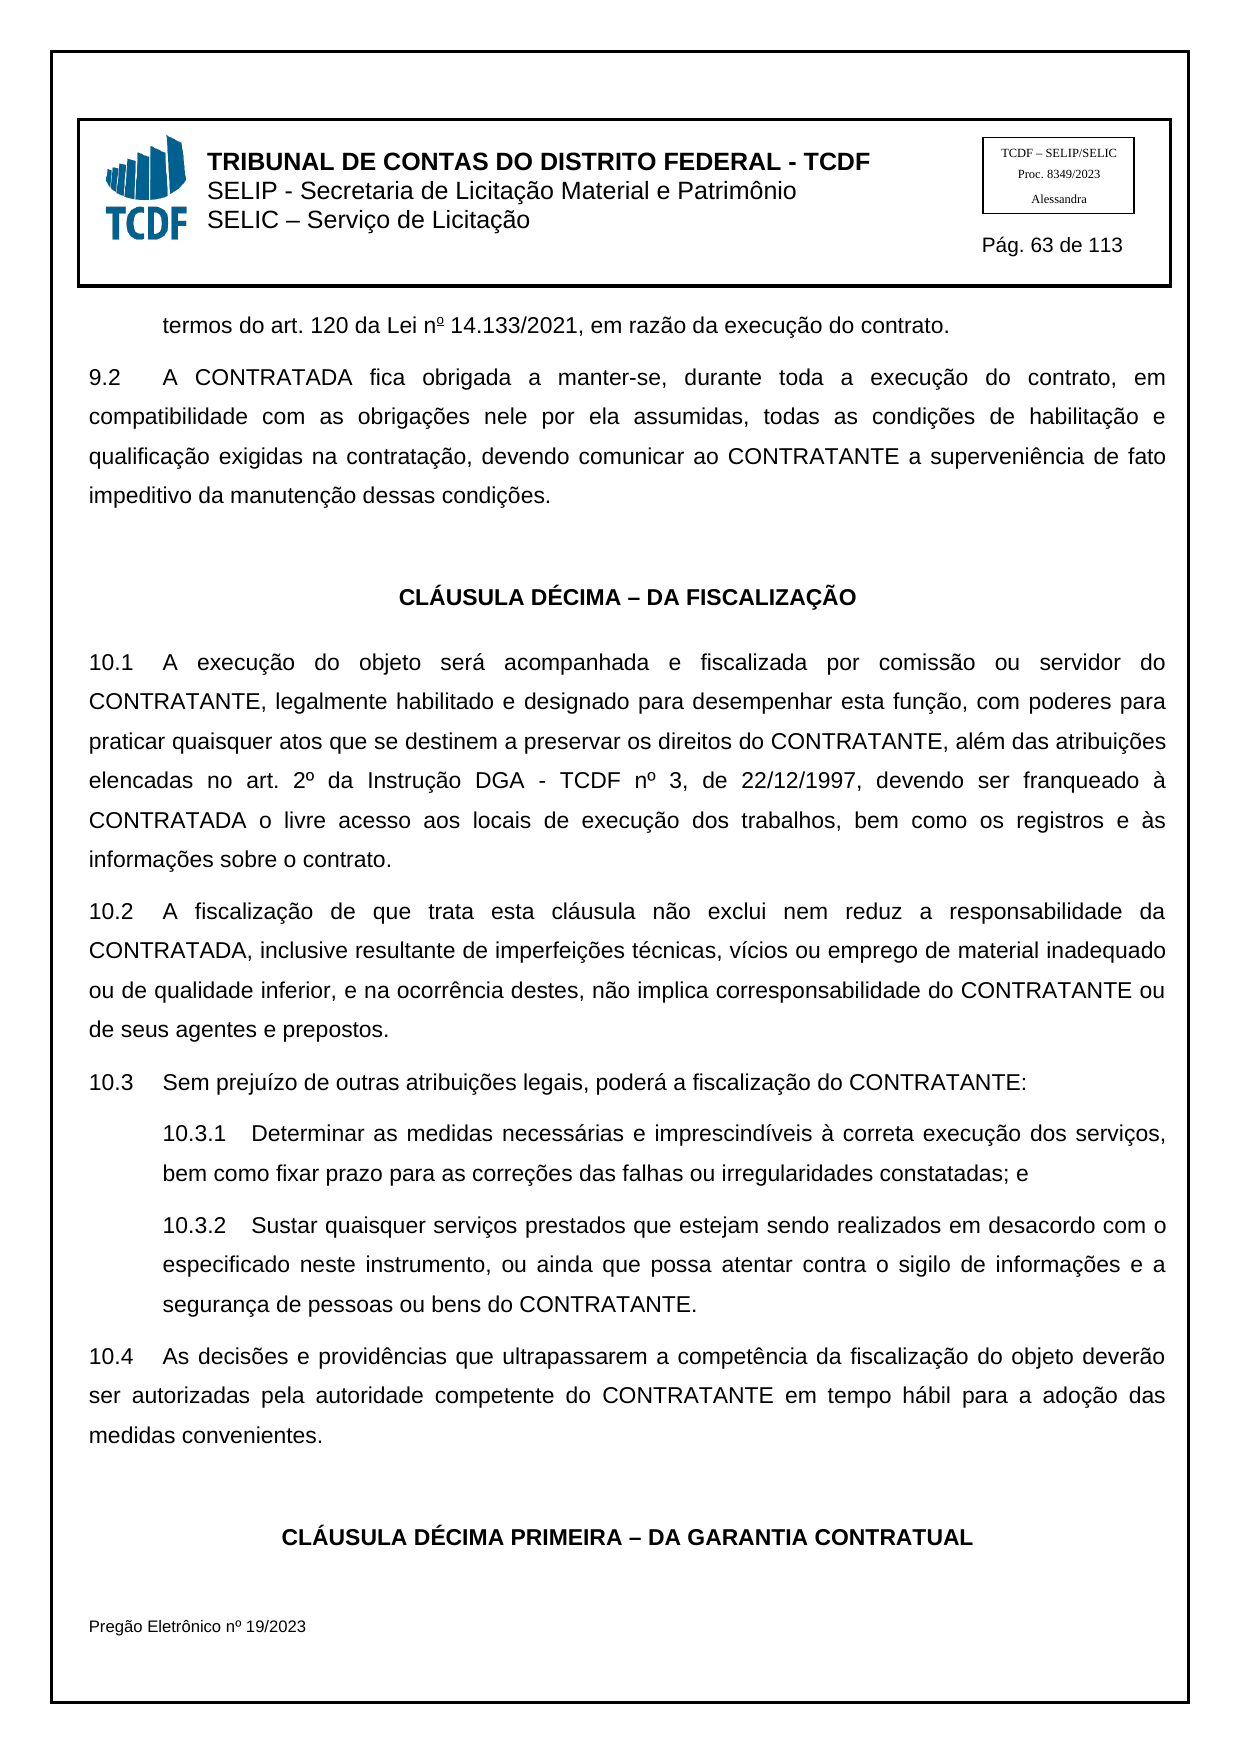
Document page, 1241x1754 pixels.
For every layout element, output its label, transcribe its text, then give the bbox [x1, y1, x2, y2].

list 10.1 A execução do objeto será acompanhada e fiscalizada por comissão ou servidor do CONTRATANTE, legalmente habilitado e designado para desempenhar esta função, com poderes para praticar quaisquer atos que se destinem a preservar os direitos do CONTRATANTE, além das atribuições elencadas no art. 2º da Instrução DGA - TCDF nº 3, de 22/12/1997, devendo ser franqueado à CONTRATADA o livre acesso aos locais de execução dos trabalhos, bem como os registros e às informações sobre o contrato. [89, 649, 1167, 872]
list 10.4 As decisões e providências que ultrapassarem a competência da fiscalização do objeto deverão ser autorizadas pela autoridade competente do CONTRATANTE em tempo hábil para a adoção das medidas convenientes. [89, 1343, 1167, 1448]
list 10.2 A fiscalização de que trata esta cláusula não exclui nem reduz a responsabilidade da CONTRATADA, inclusive resultante de imperfeições técnicas, vícios ou emprego de material inadequado ou de qualidade inferior, e na ocorrência destes, não implica corresponsabilidade do CONTRATANTE ou de seus agentes e prepostos. [89, 898, 1167, 1043]
list 10.3.1 Determinar as medidas necessárias e imprescindíveis à correta execução dos serviços, bem como fixar prazo para as correções das falhas ou irregularidades constatadas; e [162, 1120, 1167, 1186]
list 9.2 A CONTRATADA fica obrigada a manter-se, durante toda a execução do contrato, em compatibilidade com as obrigações nele por ela assumidas, todas as condições de habilitação e qualificação exigidas na contratação, devendo comunicar ao CONTRATANTE a superveniência de fato impeditivo da manutenção dessas condições. [89, 364, 1167, 508]
list 10.3 Sem prejuízo de outras atribuições legais, poderá a fiscalização do CONTRATANTE: [89, 1068, 1167, 1095]
list CLÁUSULA DÉCIMA primeira – DA garantia contratual [89, 1524, 1167, 1550]
picture [91, 132, 201, 242]
list CLÁUSULA DÉCIMA – DA FISCALIZAÇÃO [89, 584, 1167, 611]
list 10.3.2 Sustar quaisquer serviços prestados que estejam sendo realizados em desacordo com o especificado neste instrumento, ou ainda que possa atentar contra o sigilo de informações e a segurança de pessoas ou bens do CONTRATANTE. [162, 1212, 1167, 1317]
